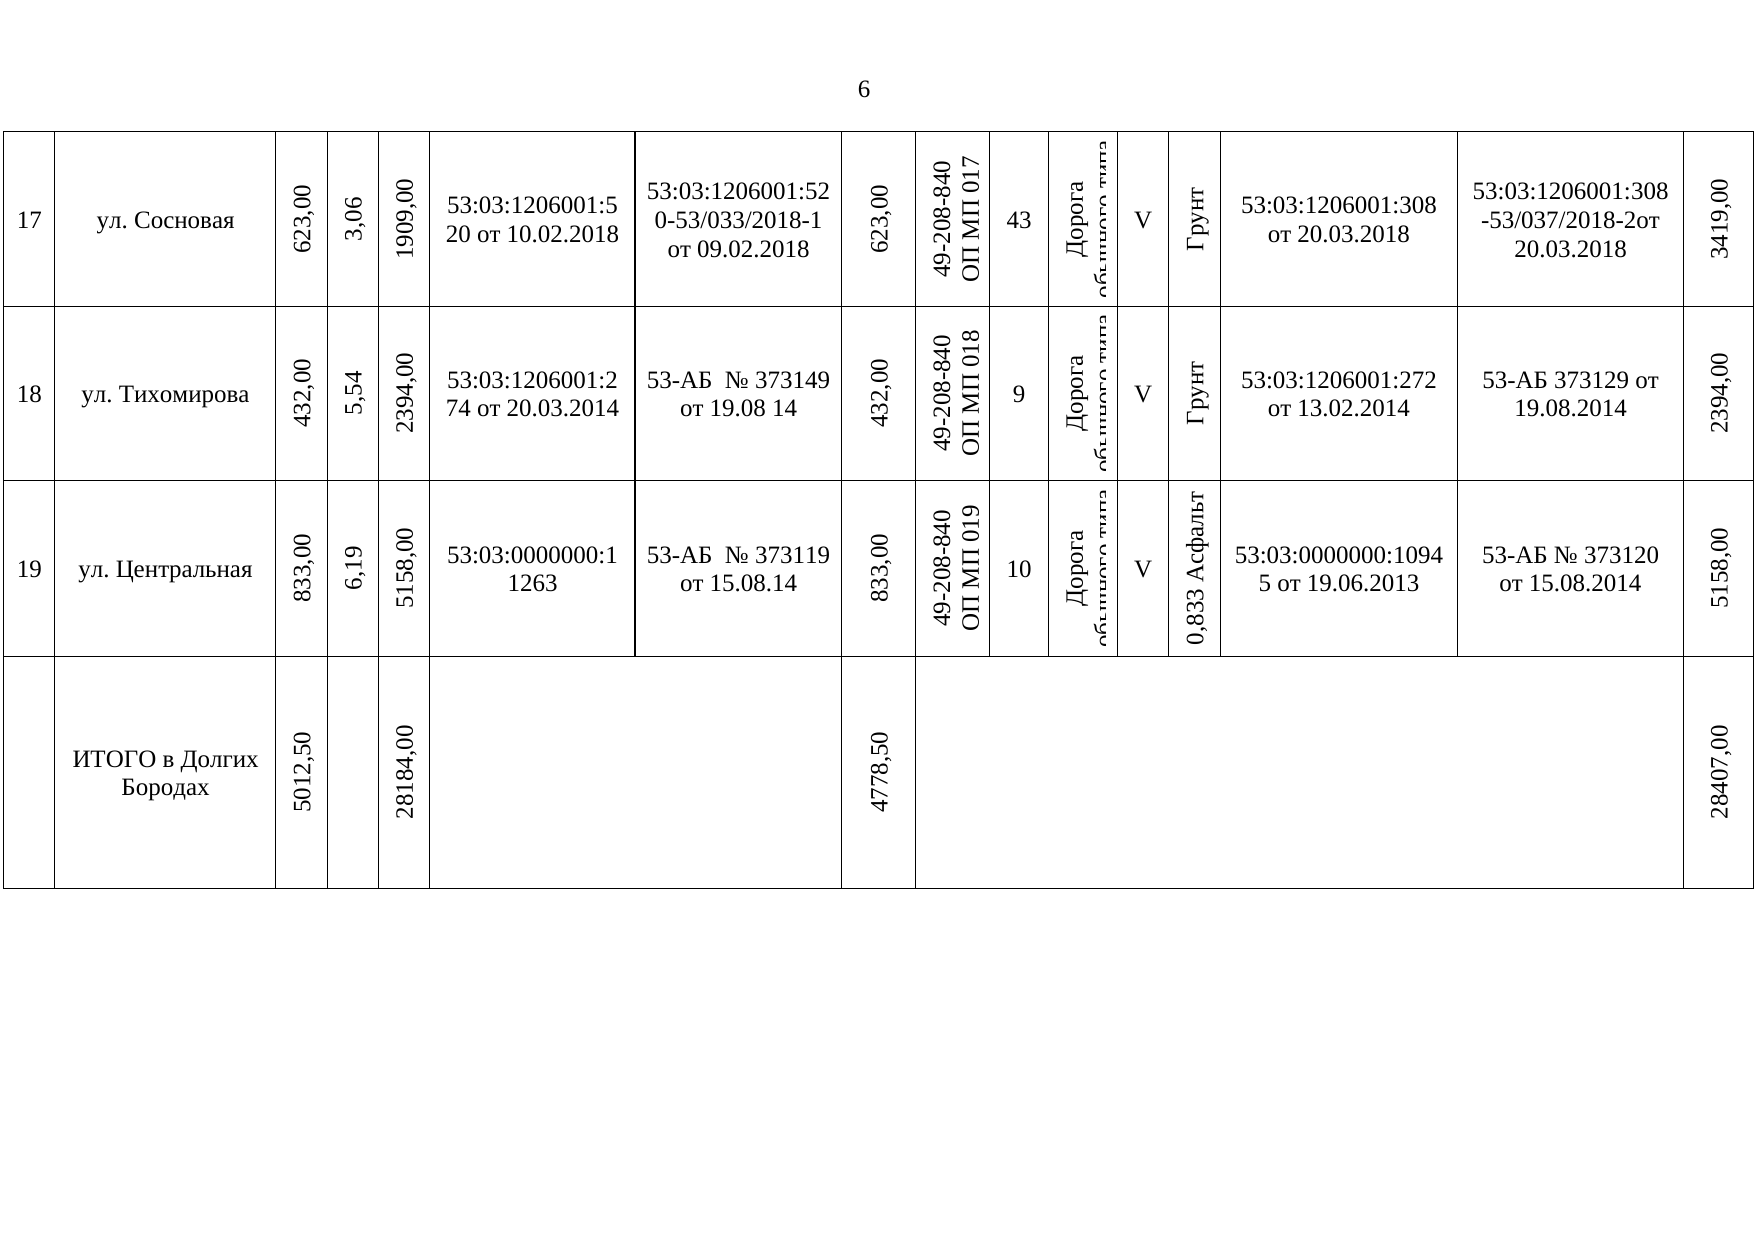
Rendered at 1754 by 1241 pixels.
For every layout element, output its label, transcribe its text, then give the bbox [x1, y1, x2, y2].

table_cell 5158,00 [379, 481, 429, 656]
table_cell 18 [4, 307, 54, 480]
table_cell 9 [990, 307, 1048, 480]
table_cell 53:03:0000000:11263 [430, 481, 634, 656]
table_cell 2394,00 [379, 307, 429, 480]
table_cell 17 [4, 132, 54, 306]
table_cell 432,00 [842, 307, 915, 480]
table_cell 623,00 [276, 132, 327, 306]
table_cell 53-АБ № 373149 от 19.08 14 [636, 307, 841, 480]
table_cell [916, 657, 1683, 887]
table_cell 49-208-840 ОП МП 019 [916, 481, 989, 656]
table_cell Грунт [1169, 132, 1220, 306]
table_cell 53:03:1206001:308 -53/037/2018-2от 20.03.2018 [1458, 132, 1683, 306]
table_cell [1049, 132, 1117, 306]
table_cell ИТОГО в Долгих Бородах [55, 657, 275, 887]
table_cell Грунт [1169, 307, 1220, 480]
table_cell 53-АБ № 373120 от 15.08.2014 [1458, 481, 1683, 656]
table_cell 833,00 [276, 481, 327, 656]
table_cell 0,833 Асфальт [1169, 481, 1220, 656]
table_cell 28184,00 [379, 657, 429, 887]
table_cell Дорога обычного типа [1049, 481, 1117, 656]
table_cell 53:03:1206001:274 от 20.03.2014 [430, 307, 634, 480]
table_cell 5158,00 [1684, 481, 1753, 656]
table_cell 53-АБ № 373119 от 15.08.14 [636, 481, 841, 656]
table_cell [430, 657, 841, 887]
table_cell ул. Центральная [55, 481, 275, 656]
table_cell 28407,00 [1684, 657, 1753, 887]
table_cell 49-208-840 ОП МП 017 [916, 132, 989, 306]
table_cell V [1118, 307, 1168, 480]
table_cell 4778,50 [842, 657, 915, 887]
table_cell 5012,50 [276, 657, 327, 887]
table_cell ул. Сосновая [55, 132, 275, 306]
table_cell 3419,00 [1684, 132, 1753, 306]
table_cell 5,54 [328, 307, 378, 480]
table_cell 6,19 [328, 481, 378, 656]
table_cell 43 [990, 132, 1048, 306]
table_cell 1909,00 [379, 132, 429, 306]
table_cell 53:03:1206001:272 от 13.02.2014 [1221, 307, 1457, 480]
table_cell 19 [4, 481, 54, 656]
table_cell 53:03:1206001:308 от 20.03.2018 [1221, 132, 1457, 306]
table_cell 10 [990, 481, 1048, 656]
table_cell 49-208-840 ОП МП 018 [916, 307, 989, 480]
table_cell 53:03:1206001:520 от 10.02.2018 [430, 132, 634, 306]
table_cell 53:03:0000000:10945 от 19.06.2013 [1221, 481, 1457, 656]
table_cell 2394,00 [1684, 307, 1753, 480]
table_cell ул. Тихомирова [55, 307, 275, 480]
table_cell V [1118, 481, 1168, 656]
table_cell 53:03:1206001:520-53/033/2018-1 от 09.02.2018 [636, 132, 841, 306]
table_cell 623,00 [842, 132, 915, 306]
table_cell 833,00 [842, 481, 915, 656]
table_cell [4, 657, 54, 887]
table_cell [328, 657, 378, 887]
table_cell V [1118, 132, 1168, 306]
table_cell 3,06 [328, 132, 378, 306]
table_cell 432,00 [276, 307, 327, 480]
table_cell Дорога обычного типа [1049, 307, 1117, 480]
table_cell 53-АБ 373129 от 19.08.2014 [1458, 307, 1683, 480]
